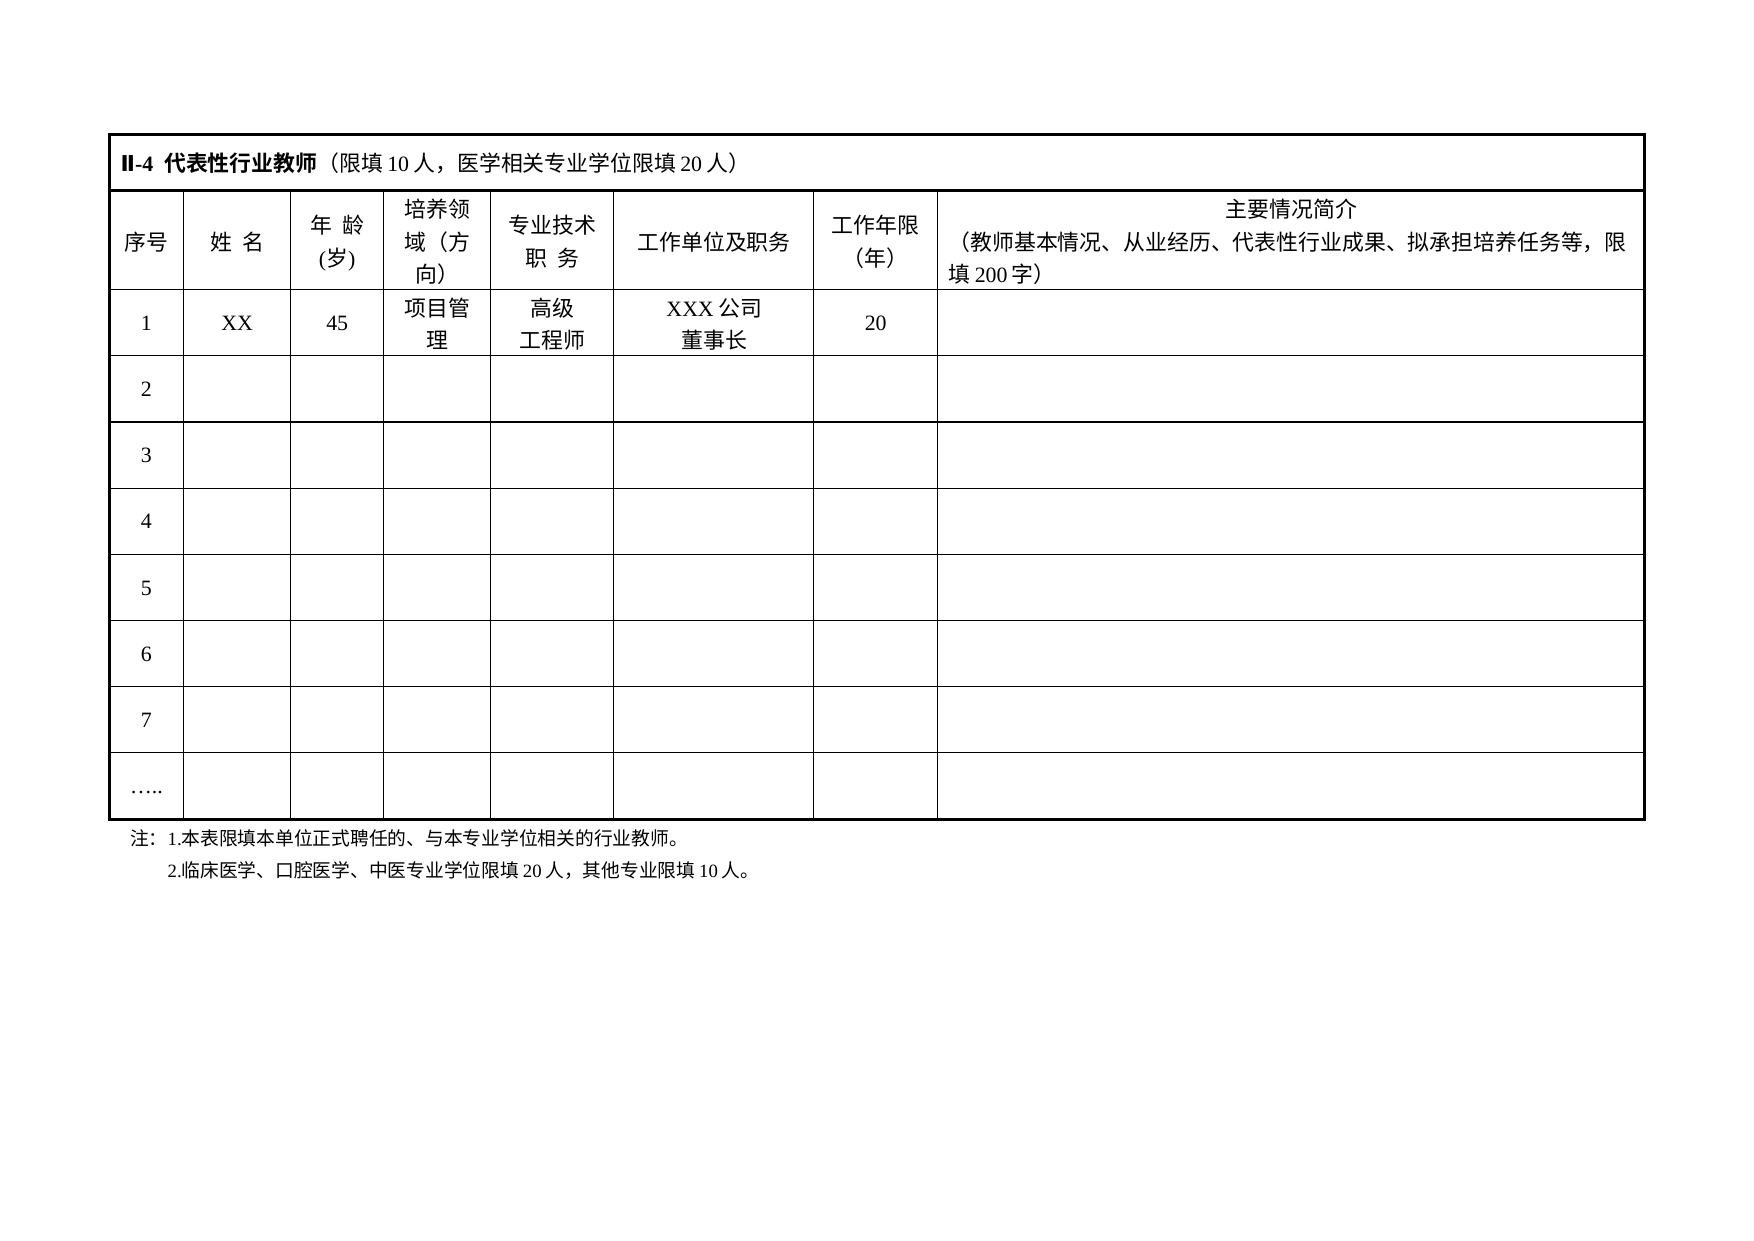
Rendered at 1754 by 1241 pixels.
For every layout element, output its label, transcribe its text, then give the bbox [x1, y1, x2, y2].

table_cell [938, 356, 1643, 421]
table_cell [614, 621, 813, 686]
table_cell [614, 555, 813, 619]
table_cell [291, 687, 383, 752]
table_cell [814, 753, 937, 818]
table_cell [938, 290, 1643, 355]
table_cell [491, 356, 613, 421]
table_cell [291, 423, 383, 487]
table_cell [938, 555, 1643, 619]
table_cell XX [184, 290, 290, 355]
table_cell 4 [111, 489, 183, 553]
table_cell [614, 423, 813, 487]
table_cell [814, 489, 937, 553]
table_cell [938, 621, 1643, 686]
table_cell [291, 356, 383, 421]
table_cell [814, 356, 937, 421]
table_cell 工作单位及职务 [614, 192, 813, 289]
table_cell [184, 423, 290, 487]
table_cell [291, 753, 383, 818]
table_cell [491, 621, 613, 686]
table_cell [491, 489, 613, 553]
table_cell [384, 621, 490, 686]
table_cell 3 [111, 423, 183, 487]
table_cell [184, 489, 290, 553]
table_cell [384, 423, 490, 487]
table_cell [614, 753, 813, 818]
table_cell [384, 489, 490, 553]
table_cell [184, 555, 290, 619]
table_cell [384, 687, 490, 752]
table_cell [291, 555, 383, 619]
text 2.临床医学、口腔医学、中医专业学位限填20人，其他专业限填10人。 [130, 853, 1624, 886]
table_cell [384, 356, 490, 421]
table_header Ⅱ-4 代表性行业教师（限填10人，医学相关专业学位限填20人） [111, 136, 1643, 189]
table_cell 工作年限（年） [814, 192, 937, 289]
table_cell [184, 356, 290, 421]
table_cell [291, 621, 383, 686]
table_cell XXX公司 董事长 [614, 290, 813, 355]
table_cell [938, 753, 1643, 818]
table_cell 45 [291, 290, 383, 355]
table_cell [384, 753, 490, 818]
table_cell 5 [111, 555, 183, 619]
table_cell [491, 753, 613, 818]
table_cell 20 [814, 290, 937, 355]
table_cell [184, 687, 290, 752]
table_cell [814, 423, 937, 487]
table_cell 专业技术 职 务 [491, 192, 613, 289]
table_cell [491, 687, 613, 752]
table_cell 高级 工程师 [491, 290, 613, 355]
table_cell 培养领域（方向） [384, 192, 490, 289]
table_cell [614, 687, 813, 752]
table_cell [184, 753, 290, 818]
table_cell [384, 555, 490, 619]
table_cell [491, 423, 613, 487]
table_cell 项目管理 [384, 290, 490, 355]
table_cell [938, 489, 1643, 553]
table_cell 1 [111, 290, 183, 355]
table_cell 序号 [111, 192, 183, 289]
table_cell 2 [111, 356, 183, 421]
table_cell [814, 621, 937, 686]
table_cell 年 龄 (岁) [291, 192, 383, 289]
table_cell [938, 423, 1643, 487]
table_cell 姓 名 [184, 192, 290, 289]
text 注：1.本表限填本单位正式聘任的、与本专业学位相关的行业教师。 [130, 821, 1624, 853]
table_cell ….. [111, 753, 183, 818]
table_cell [614, 489, 813, 553]
table_cell [614, 356, 813, 421]
table_cell [814, 555, 937, 619]
table_cell [814, 687, 937, 752]
table_cell [291, 489, 383, 553]
table_cell 主要情况简介 （教师基本情况、从业经历、代表性行业成果、拟承担培养任务等，限填200字） [938, 192, 1643, 289]
table_cell 6 [111, 621, 183, 686]
table_cell [491, 555, 613, 619]
table_cell 7 [111, 687, 183, 752]
table_cell [938, 687, 1643, 752]
table_cell [184, 621, 290, 686]
